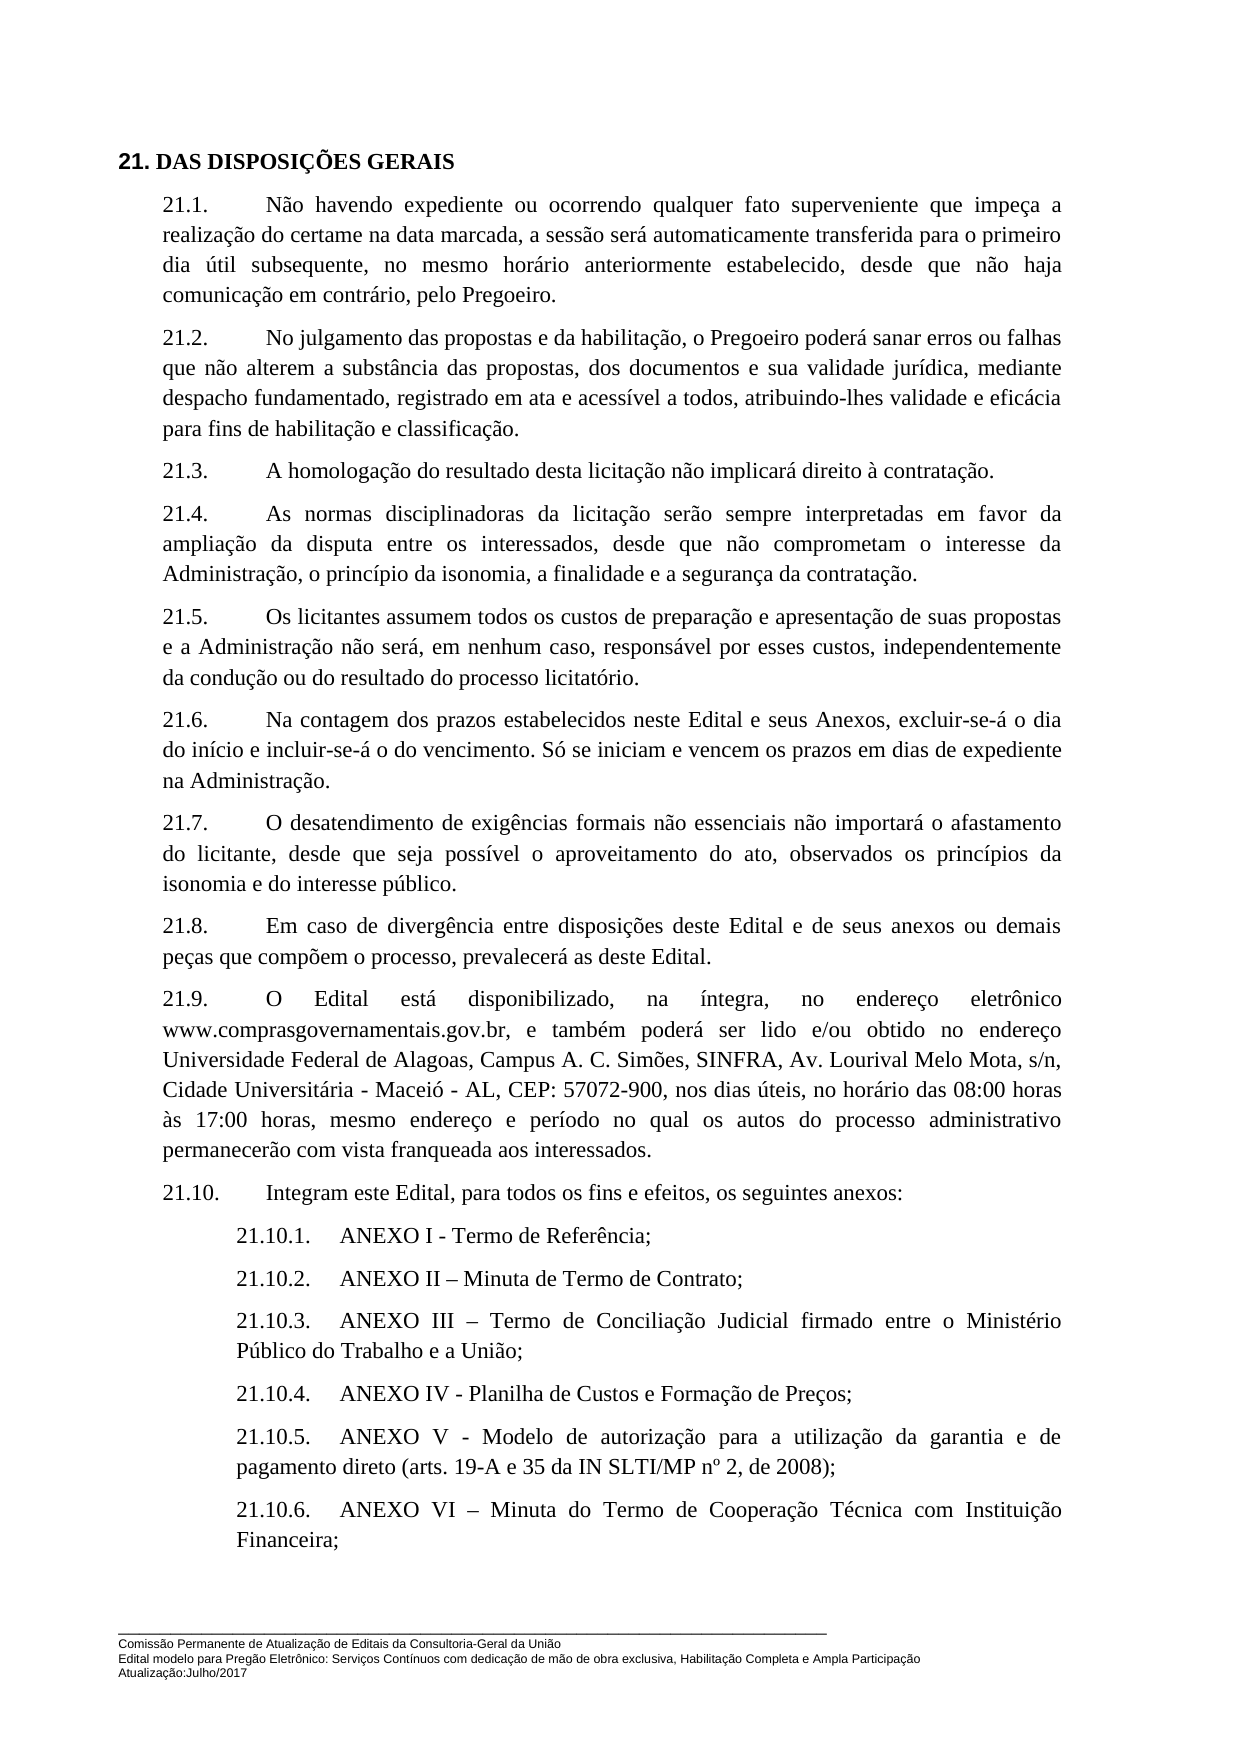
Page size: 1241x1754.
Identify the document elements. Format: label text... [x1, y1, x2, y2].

list ANEXO VI – Minuta do Termo de Cooperação Técnica com Instituição Financeira; [236, 1496, 1063, 1552]
list O desatendimento de exigências formais não essenciais não importará o afastamento do licitante, desde que seja possível o aproveitamento do ato, observados os princípios da isonomia e do interesse público. [162, 809, 1063, 896]
text DAS DISPOSIÇÕES GERAIS [118, 148, 1063, 174]
list Integram este Edital, para todos os fins e efeitos, os seguintes anexos: [162, 1179, 1063, 1206]
list Os licitantes assumem todos os custos de preparação e apresentação de suas propostas e a Administração não será, em nenhum caso, responsável por esses custos, independentemente da condução ou do resultado do processo licitatório. [162, 603, 1063, 690]
list O Edital está disponibilizado, na íntegra, no endereço eletrônico www.comprasgovernamentais.gov.br, e também poderá ser lido e/ou obtido no endereço Universidade Federal de Alagoas, Campus A. C. Simões, SINFRA, Av. Lourival Melo Mota, s/n, Cidade Universitária - Maceió - AL, CEP: 57072-900, nos dias úteis, no horário das 08:00 horas às 17:00 horas, mesmo endereço e período no qual os autos do processo administrativo permanecerão com vista franqueada aos interessados. [162, 985, 1063, 1163]
list ANEXO I - Termo de Referência; [236, 1222, 1063, 1248]
list ANEXO V - Modelo de autorização para a utilização da garantia e de pagamento direto (arts. 19-A e 35 da IN SLTI/MP nº 2, de 2008); [236, 1423, 1063, 1479]
list A homologação do resultado desta licitação não implicará direito à contratação. [162, 457, 1063, 484]
list ANEXO IV - Planilha de Custos e Formação de Preços; [236, 1380, 1063, 1407]
list No julgamento das propostas e da habilitação, o Pregoeiro poderá sanar erros ou falhas que não alterem a substância das propostas, dos documentos e sua validade jurídica, mediante despacho fundamentado, registrado em ata e acessível a todos, atribuindo-lhes validade e eficácia para fins de habilitação e classificação. [162, 324, 1063, 441]
list Na contagem dos prazos estabelecidos neste Edital e seus Anexos, excluir-se-á o dia do início e incluir-se-á o do vencimento. Só se iniciam e vencem os prazos em dias de expediente na Administração. [162, 706, 1063, 793]
list ANEXO II – Minuta de Termo de Contrato; [236, 1264, 1063, 1291]
list ANEXO III – Termo de Conciliação Judicial firmado entre o Ministério Público do Trabalho e a União; [236, 1307, 1063, 1364]
list As normas disciplinadoras da licitação serão sempre interpretadas em favor da ampliação da disputa entre os interessados, desde que não comprometam o interesse da Administração, o princípio da isonomia, a finalidade e a segurança da contratação. [162, 500, 1063, 587]
list Em caso de divergência entre disposições deste Edital e de seus anexos ou demais peças que compõem o processo, prevalecerá as deste Edital. [162, 912, 1063, 969]
list Não havendo expediente ou ocorrendo qualquer fato superveniente que impeça a realização do certame na data marcada, a sessão será automaticamente transferida para o primeiro dia útil subsequente, no mesmo horário anteriormente estabelecido, desde que não haja comunicação em contrário, pelo Pregoeiro. [162, 191, 1063, 308]
